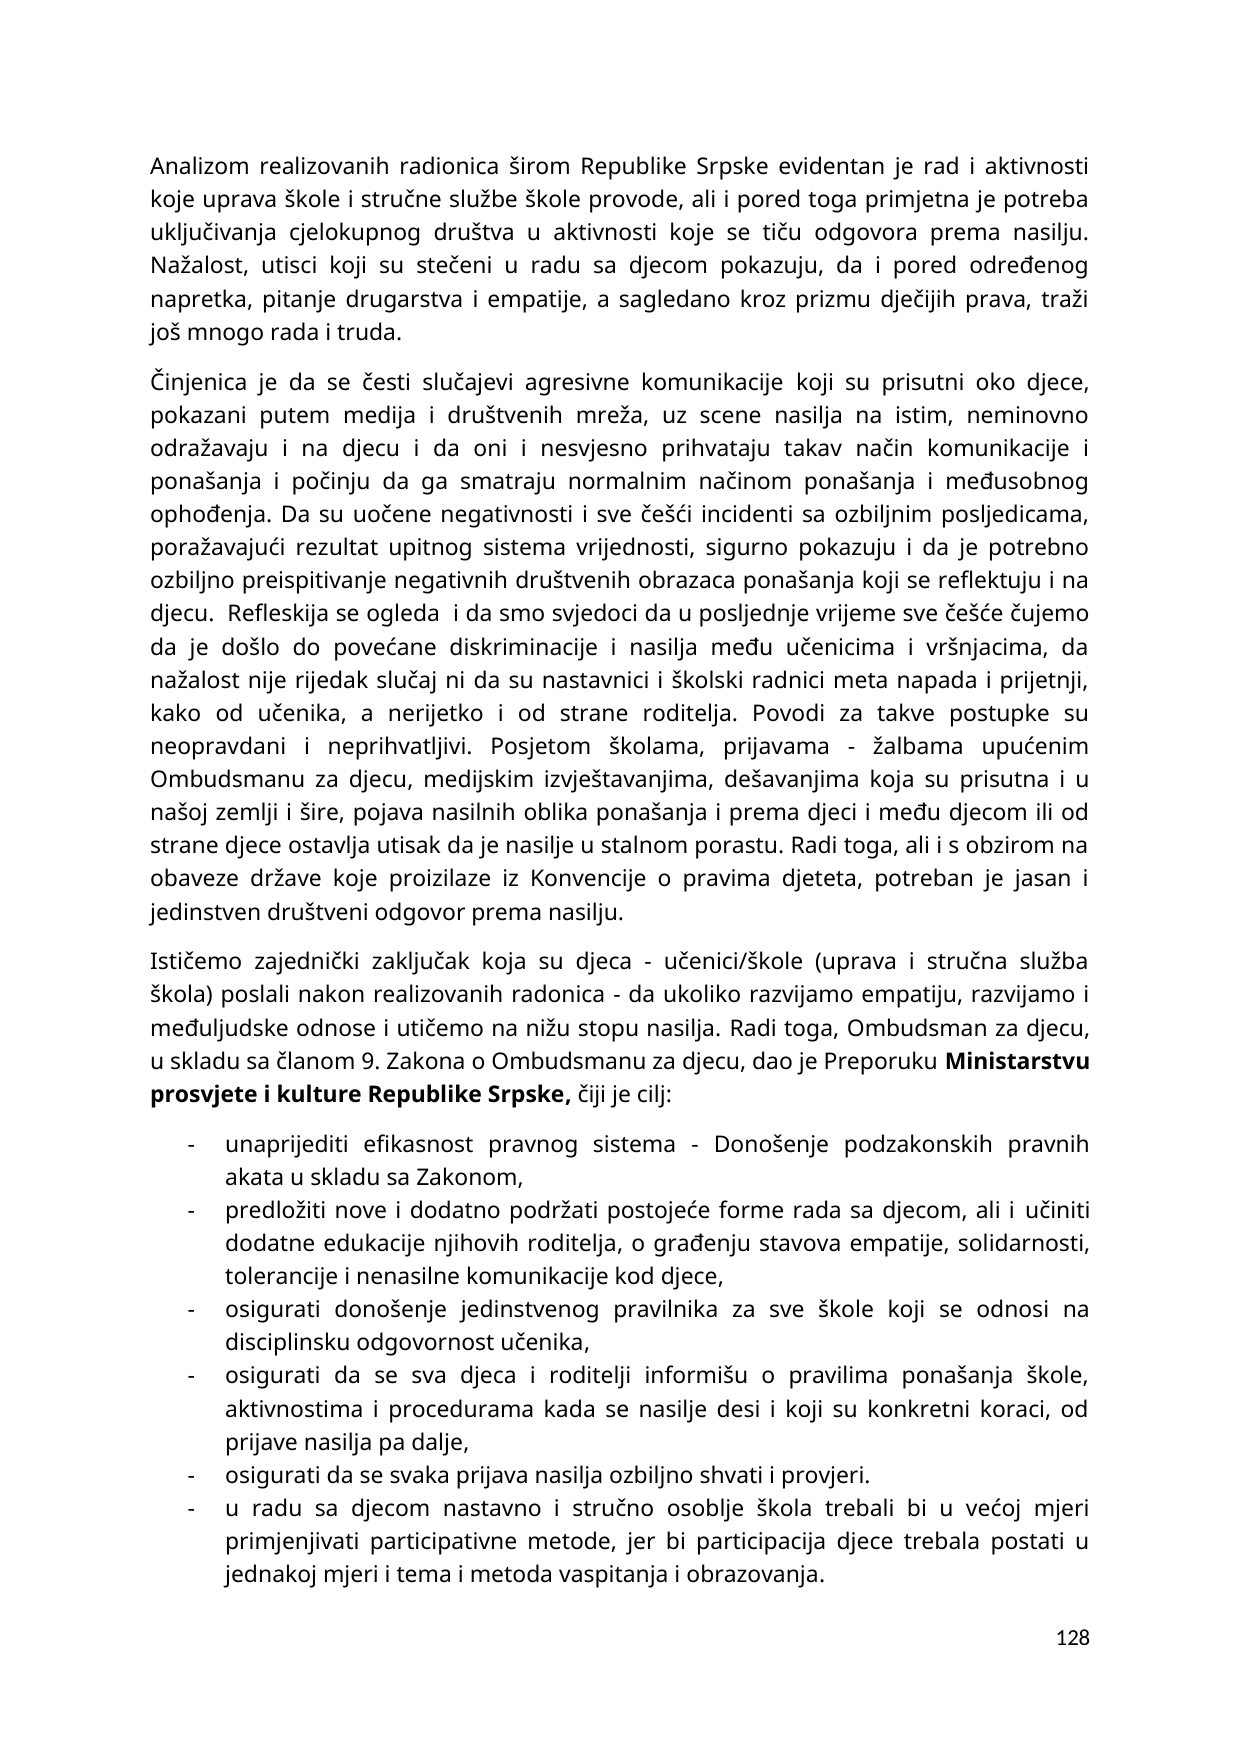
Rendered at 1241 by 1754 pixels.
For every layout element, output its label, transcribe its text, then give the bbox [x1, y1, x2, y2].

text Činjenica je da se česti slučajevi agresivne komunikacije koji su prisutni oko djece, pokazani putem medija i društvenih mreža, uz scene nasilja na istim, neminovno odražavaju i na djecu i da oni i nesvjesno prihvataju takav način komunikacije i ponašanja i počinju da ga smatraju normalnim načinom ponašanja i međusobnog ophođenja. Da su uočene negativnosti i sve češći incidenti sa ozbiljnim posljedicama, poražavajući rezultat upitnog sistema vrijednosti, sigurno pokazuju i da je potrebno ozbiljno preispitivanje negativnih društvenih obrazaca ponašanja koji se reflektuju i na djecu. Refleskija se ogleda i da smo svjedoci da u posljednje vrijeme sve češće čujemo da je došlo do povećane diskriminacije i nasilja među učenicima i vršnjacima, da nažalost nije rijedak slučaj ni da su nastavnici i školski radnici meta napada i prijetnji, kako od učenika, a nerijetko i od strane roditelja. Povodi za takve postupke su neopravdani i neprihvatljivi. Posjetom školama, prijavama - žalbama upućenim Ombudsmanu za djecu, medijskim izvještavanjima, dešavanjima koja su prisutna i u našoj zemlji i šire, pojava nasilnih oblika ponašanja i prema djeci i među djecom ili od strane djece ostavlja utisak da je nasilje u stalnom porastu. Radi toga, ali i s obzirom na obaveze države koje proizilaze iz Konvencije o pravima djeteta, potreban je jasan i jedinstven društveni odgovor prema nasilju. [150, 365, 1090, 927]
list predložiti nove i dodatno podržati postojeće forme rada sa djecom, ali i učiniti dodatne edukacije njihovih roditelja, o građenju stavova empatije, solidarnosti, tolerancije i nenasilne komunikacije kod djece, [187, 1194, 1090, 1291]
list osigurati da se svaka prijava nasilja ozbiljno shvati i provjeri. [187, 1459, 1090, 1490]
list osigurati donošenje jedinstvenog pravilnika za sve škole koji se odnosi na disciplinsku odgovornost učenika, [187, 1293, 1090, 1357]
text Ističemo zajednički zaključak koja su djeca - učenici/škole (uprava i stručna služba škola) poslali nakon realizovanih radonica - da ukoliko razvijamo empatiju, razvijamo i međuljudske odnose i utičemo na nižu stopu nasilja. Radi toga, Ombudsman za djecu, u skladu sa članom 9. Zakona o Ombudsmanu za djecu, dao je Preporuku Ministarstvu prosvjete i kulture Republike Srpske, čiji je cilj: [150, 945, 1090, 1109]
text Analizom realizovanih radionica širom Republike Srpske evidentan je rad i aktivnosti koje uprava škole i stručne službe škole provode, ali i pored toga primjetna je potreba uključivanja cjelokupnog društva u aktivnosti koje se tiču odgovora prema nasilju. Nažalost, utisci koji su stečeni u radu sa djecom pokazuju, da i pored određenog napretka, pitanje drugarstva i empatije, a sagledano kroz prizmu dječijih prava, traži još mnogo rada i truda. [150, 150, 1090, 347]
list u radu sa djecom nastavno i stručno osoblje škola trebali bi u većoj mjeri primjenjivati participativne metode, jer bi participacija djece trebala postati u jednakoj mjeri i tema i metoda vaspitanja i obrazovanja. [187, 1492, 1090, 1589]
list osigurati da se sva djeca i roditelji informišu o pravilima ponašanja škole, aktivnostima i procedurama kada se nasilje desi i koji su konkretni koraci, od prijave nasilja pa dalje, [187, 1359, 1090, 1457]
list unaprijediti efikasnost pravnog sistema - Donošenje podzakonskih pravnih akata u skladu sa Zakonom, [187, 1127, 1090, 1192]
